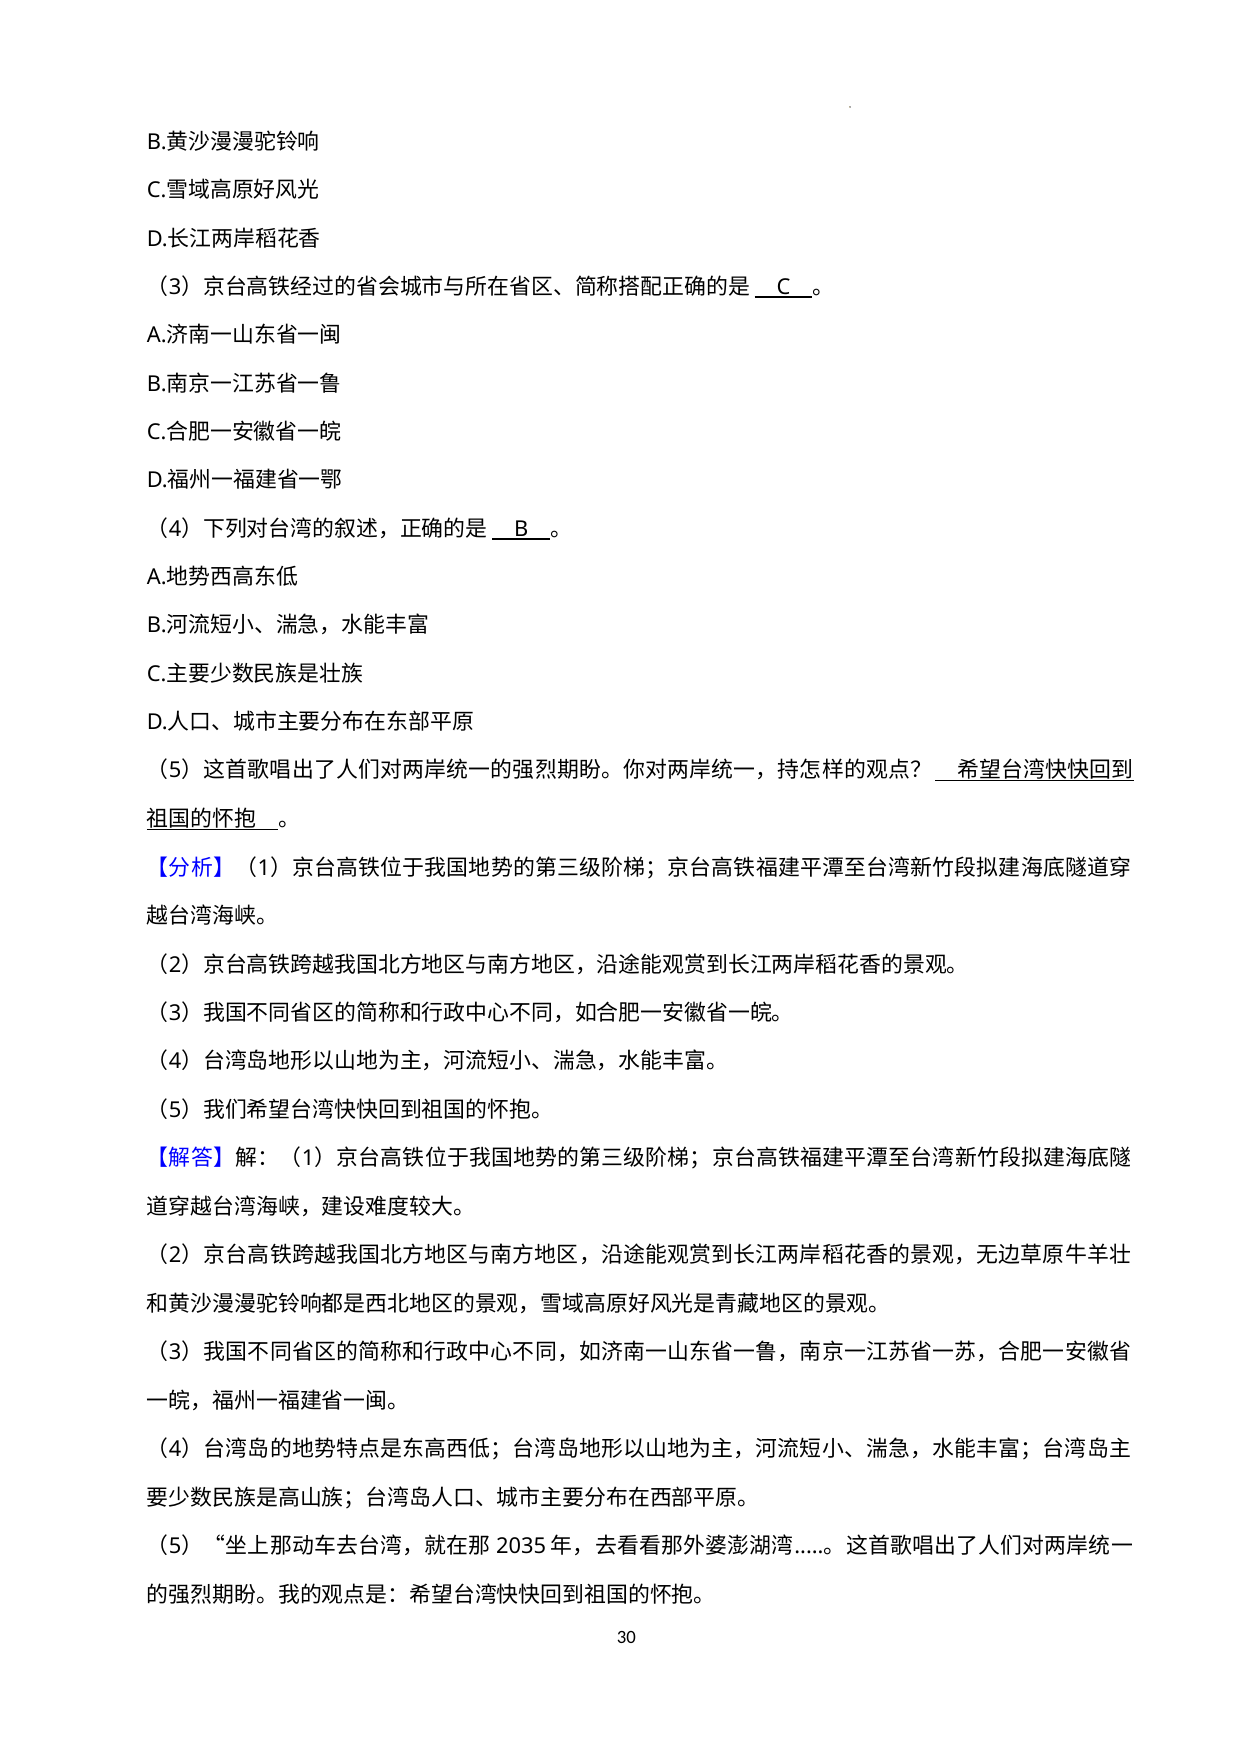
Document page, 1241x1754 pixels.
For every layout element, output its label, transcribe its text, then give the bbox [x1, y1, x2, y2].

text （3）我国不同省区的简称和行政中心不同，如济南一山东省一鲁，南京一江苏省一苏，合肥一安徽省一皖，福州一福建省一闽。 [147, 1334, 1134, 1415]
text C.雪域高原好风光 [147, 172, 1134, 205]
text 【解答】解：（1）京台高铁位于我国地势的第三级阶梯；京台高铁福建平潭至台湾新竹段拟建海底隧道穿越台湾海峡，建设难度较大。 [147, 1140, 1134, 1221]
text B.河流短小、湍急，水能丰富 [147, 607, 1134, 640]
text A.济南一山东省一闽 [147, 317, 1134, 350]
text B.黄沙漫漫驼铃响 [147, 124, 1134, 156]
text （5）我们希望台湾快快回到祖国的怀抱。 [147, 1091, 1134, 1124]
text （2）京台高铁跨越我国北方地区与南方地区，沿途能观赏到长江两岸稻花香的景观，无边草原牛羊壮和黄沙漫漫驼铃响都是西北地区的景观，雪域高原好风光是青藏地区的景观。 [147, 1237, 1134, 1318]
text 【分析】（1）京台高铁位于我国地势的第三级阶梯；京台高铁福建平潭至台湾新竹段拟建海底隧道穿越台湾海峡。 [147, 849, 1134, 931]
text B.南京一江苏省一鲁 [147, 366, 1134, 398]
text A.地势西高东低 [147, 559, 1134, 591]
text C.合肥一安徽省一皖 [147, 414, 1134, 446]
text D.人口、城市主要分布在东部平原 [147, 704, 1134, 736]
text D.长江两岸稻花香 [147, 221, 1134, 253]
text （3）京台高铁经过的省会城市与所在省区、简称搭配正确的是 C 。 [147, 269, 1134, 301]
text （4）台湾岛的地势特点是东高西低；台湾岛地形以山地为主，河流短小、湍急，水能丰富；台湾岛主要少数民族是高山族；台湾岛人口、城市主要分布在西部平原。 [147, 1431, 1134, 1512]
text （3）我国不同省区的简称和行政中心不同，如合肥一安徽省一皖。 [147, 995, 1134, 1027]
text （2）京台高铁跨越我国北方地区与南方地区，沿途能观赏到长江两岸稻花香的景观。 [147, 946, 1134, 979]
text （4）下列对台湾的叙述，正确的是 B 。 [147, 511, 1134, 543]
text （5）“坐上那动车去台湾，就在那2035年，去看看那外婆澎湖湾.....。这首歌唱出了人们对两岸统一的强烈期盼。我的观点是：希望台湾快快回到祖国的怀抱。 [147, 1528, 1134, 1609]
text D.福州一福建省一鄂 [147, 462, 1134, 495]
text C.主要少数民族是壮族 [147, 656, 1134, 688]
text （4）台湾岛地形以山地为主，河流短小、湍急，水能丰富。 [147, 1043, 1134, 1076]
text （5）这首歌唱出了人们对两岸统一的强烈期盼。你对两岸统一，持怎样的观点？ 希望台湾快快回到祖国的怀抱 。 [147, 752, 1134, 833]
